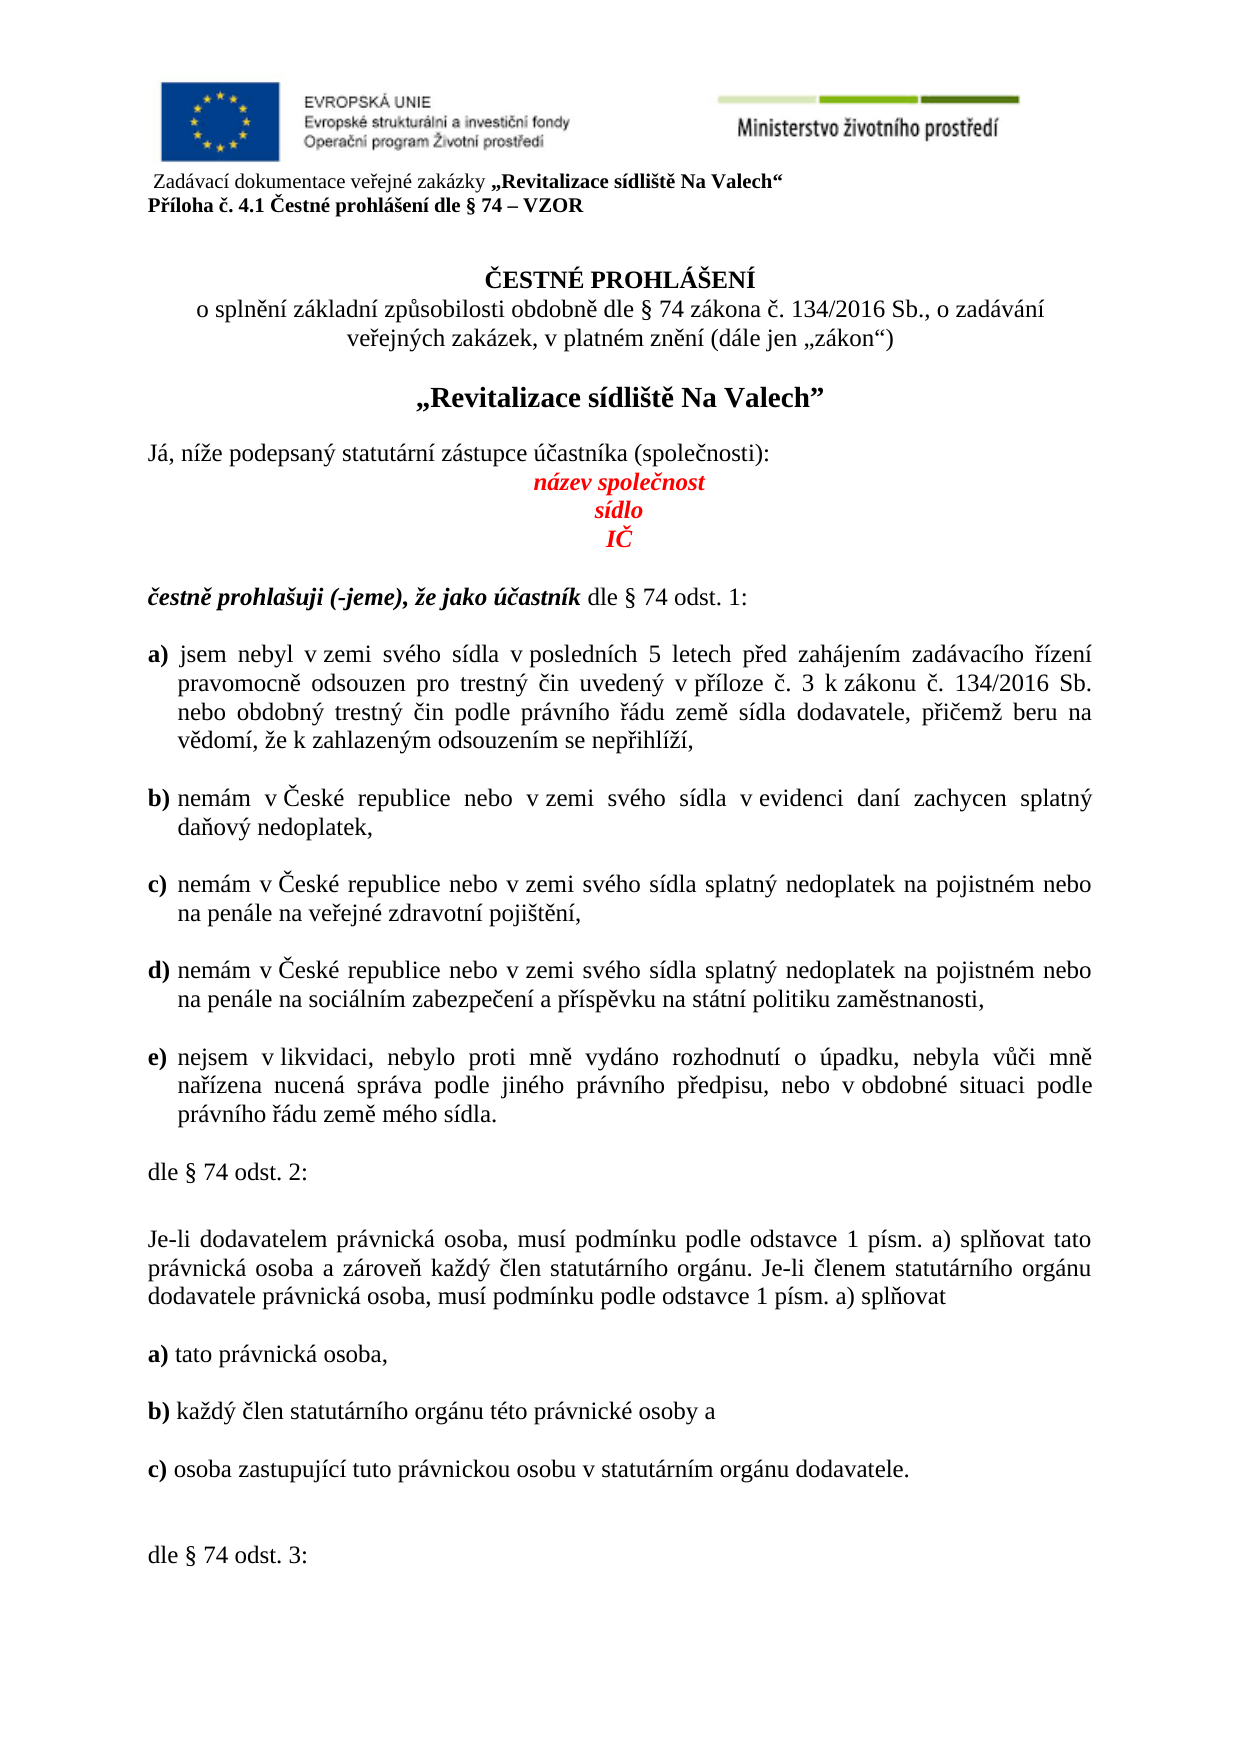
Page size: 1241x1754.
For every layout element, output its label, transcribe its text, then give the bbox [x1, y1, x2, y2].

text a) jsem nebyl v zemi svého sídla v posledních 5 letech před zahájením zadávacího řízení pravomocně odsouzen pro trestný čin uvedený v příloze č. 3 k zákonu č. 134/2016 Sb. nebo obdobný trestný čin podle právního řádu země sídla dodavatele, přičemž beru na vědomí, že k zahlazeným odsouzením se nepřihlíží, [148, 639, 1092, 754]
text e) nejsem v likvidaci, nebylo proti mně vydáno rozhodnutí o úpadku, nebyla vůči mně nařízena nucená správa podle jiného právního předpisu, nebo v obdobné situaci podle právního řádu země mého sídla. [148, 1042, 1092, 1128]
text b) nemám v České republice nebo v zemi svého sídla v evidenci daní zachycen splatný daňový nedoplatek, [148, 783, 1092, 841]
text c) osoba zastupující tuto právnickou osobu v statutárním orgánu dodavatele. [148, 1454, 1092, 1483]
text název společnost [148, 467, 1092, 496]
text dle § 74 odst. 3: [148, 1540, 1092, 1569]
text d) nemám v České republice nebo v zemi svého sídla splatný nedoplatek na pojistném nebo na penále na sociálním zabezpečení a příspěvku na státní politiku zaměstnanosti, [148, 956, 1092, 1013]
text IČ [148, 524, 1092, 553]
text čestně prohlašuji (-jeme), že jako účastník dle § 74 odst. 1: [148, 582, 1092, 611]
text dle § 74 odst. 2: [148, 1157, 1092, 1186]
text c) nemám v České republice nebo v zemi svého sídla splatný nedoplatek na pojistném nebo na penále na veřejné zdravotní pojištění, [148, 869, 1092, 927]
title ČESTNÉ PROHLÁŠENÍ [148, 265, 1092, 294]
text sídlo [148, 496, 1092, 524]
text a) tato právnická osoba, [148, 1339, 1092, 1368]
picture [151, 73, 1089, 170]
text Je-li dodavatelem právnická osoba, musí podmínku podle odstavce 1 písm. a) splňovat tato právnická osoba a zároveň každý člen statutárního orgánu. Je-li členem statutárního orgánu dodavatele právnická osoba, musí podmínku podle odstavce 1 písm. a) splňovat [148, 1224, 1092, 1310]
text „Revitalizace sídliště Na Valech” [148, 380, 1092, 414]
text o splnění základní způsobilosti obdobně dle § 74 zákona č. 134/2016 Sb., o zadávání veřejných zakázek, v platném znění (dále jen „zákon“) [148, 294, 1092, 352]
text Já, níže podepsaný statutární zástupce účastníka (společnosti): [148, 438, 1092, 467]
text b) každý člen statutárního orgánu této právnické osoby a [148, 1396, 1092, 1425]
